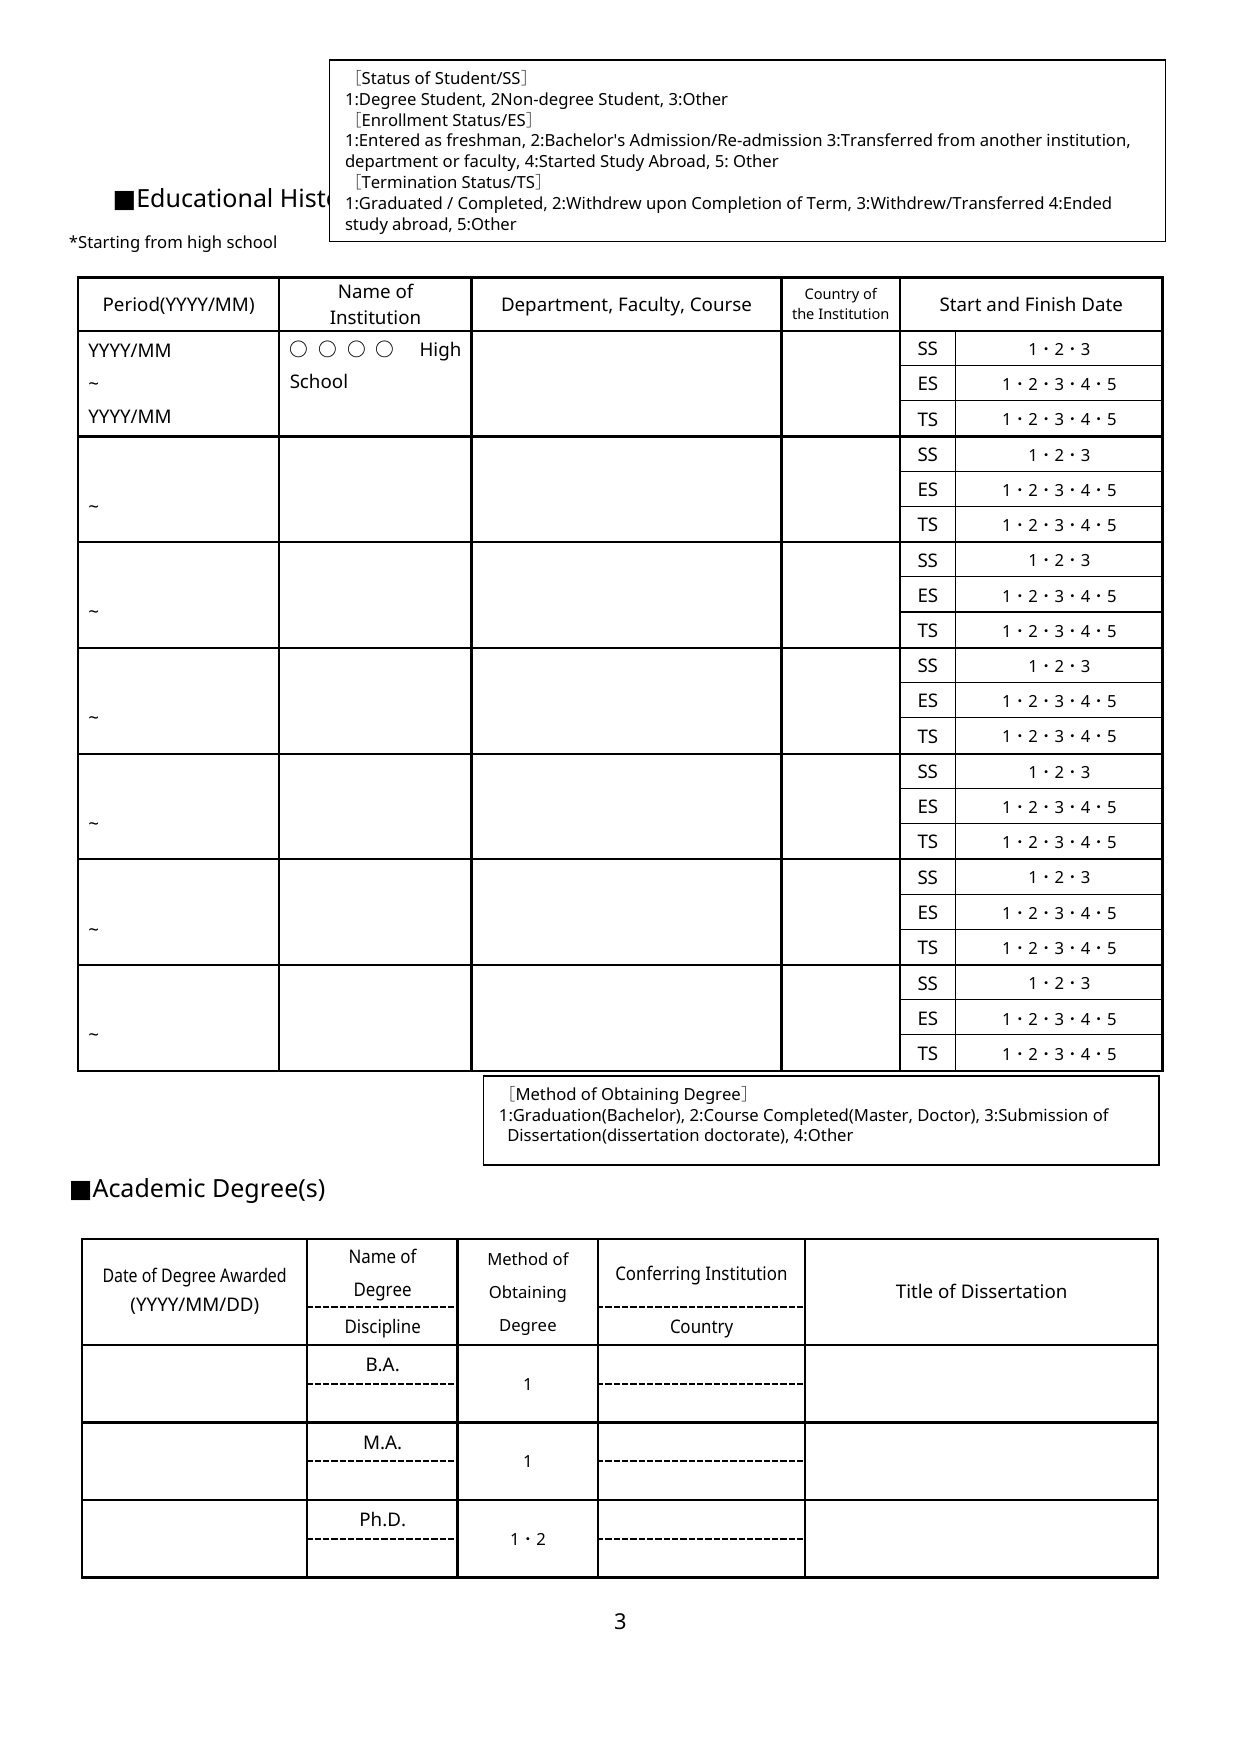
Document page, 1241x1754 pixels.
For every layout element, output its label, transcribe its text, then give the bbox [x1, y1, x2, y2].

table_cell [599, 1383, 804, 1421]
table_header Title of Dissertation [806, 1240, 1157, 1344]
table_cell ES [901, 366, 955, 400]
table_cell [280, 755, 470, 858]
table_cell [83, 1346, 306, 1421]
table_cell 1・2・3・4・5 [956, 401, 1161, 435]
table_cell [473, 543, 780, 647]
table_cell [280, 966, 470, 1070]
table_header Name of Institution [280, 279, 470, 329]
table_header Department, Faculty, Course [473, 279, 780, 329]
table_cell ~ [79, 438, 278, 541]
table_header Country of the Institution [783, 279, 899, 329]
table_cell ES [901, 577, 955, 611]
table_cell Discipline [308, 1306, 456, 1344]
table_cell ~ [79, 543, 278, 647]
table_cell 1・2・3・4・5 [956, 577, 1161, 611]
table_cell 1・2・3・4・5 [956, 1035, 1161, 1070]
table_cell [783, 966, 899, 1070]
table_header Period(YYYY/MM) [79, 279, 278, 329]
table_cell 1・2・3 [956, 543, 1161, 576]
table_header Method of Obtaining Degree [459, 1240, 597, 1344]
table_cell SS [901, 332, 955, 365]
table_cell 1・2・3・4・5 [956, 930, 1161, 964]
table_cell SS [901, 438, 955, 471]
table_cell [599, 1538, 804, 1576]
table_cell ~ [79, 860, 278, 964]
table_cell 1・2・3・4・5 [956, 683, 1161, 717]
table_header Date of Degree Awarded (YYYY/MM/DD) [83, 1240, 306, 1344]
table_cell 1 [459, 1424, 597, 1499]
table_cell 1・2・3 [956, 860, 1161, 893]
table_cell Ph.D. [308, 1501, 456, 1538]
table_header Start and Finish Date [901, 279, 1161, 329]
table_cell [83, 1501, 306, 1576]
text ■Academic Degree(s) [69, 1154, 1128, 1221]
table_cell TS [901, 1035, 955, 1070]
table_cell TS [901, 930, 955, 964]
table_cell SS [901, 755, 955, 788]
table_cell [806, 1424, 1157, 1499]
table_cell 1・2・3・4・5 [956, 718, 1161, 752]
table_cell ES [901, 472, 955, 506]
table_cell [280, 649, 470, 752]
table_cell [599, 1501, 804, 1538]
table_cell B.A. [308, 1346, 456, 1383]
table_cell [308, 1383, 456, 1421]
table_cell [308, 1538, 456, 1576]
table_cell 1・2・3・4・5 [956, 895, 1161, 929]
table_cell SS [901, 543, 955, 576]
table_cell 1・2・3・4・5 [956, 789, 1161, 823]
table_cell [806, 1346, 1157, 1421]
table_cell ES [901, 1000, 955, 1034]
table_cell 1・2・3・4・5 [956, 613, 1161, 647]
table_cell SS [901, 860, 955, 893]
table_cell [473, 332, 780, 435]
text *Starting from high school [69, 231, 1128, 254]
table_cell [473, 755, 780, 858]
table_cell [83, 1424, 306, 1499]
table_cell ~ [79, 755, 278, 858]
table_cell YYYY/MM ~ YYYY/MM [79, 332, 278, 435]
table_cell [599, 1346, 804, 1383]
table_cell 1・2・3 [956, 438, 1161, 471]
table_cell [308, 1460, 456, 1499]
table_cell ES [901, 683, 955, 717]
table_cell 1・2・3・4・5 [956, 824, 1161, 858]
table_header Conferring Institution [599, 1240, 804, 1306]
table_cell 1・2・3・4・5 [956, 1000, 1161, 1034]
table_cell [783, 332, 899, 435]
table_cell ~ [79, 966, 278, 1070]
table_cell 1 [459, 1346, 597, 1421]
table_cell [280, 860, 470, 964]
table_cell TS [901, 507, 955, 541]
table_cell 1・2・3 [956, 966, 1161, 999]
table_cell [783, 649, 899, 752]
table_cell 1・2・3・4・5 [956, 366, 1161, 400]
table_cell M.A. [308, 1424, 456, 1460]
table_cell 1・2・3・4・5 [956, 507, 1161, 541]
table_cell [473, 649, 780, 752]
table_cell ~ [79, 649, 278, 752]
table_cell TS [901, 613, 955, 647]
table_cell [473, 438, 780, 541]
table_cell 1・2・3 [956, 755, 1161, 788]
table_cell [599, 1424, 804, 1460]
table_cell 1・2・3 [956, 332, 1161, 365]
table_cell [783, 438, 899, 541]
table_cell 1・2・3 [956, 649, 1161, 682]
table_cell [599, 1460, 804, 1499]
table_cell 1・2・3・4・5 [956, 472, 1161, 506]
table_cell SS [901, 649, 955, 682]
table_cell [783, 755, 899, 858]
table_cell ES [901, 895, 955, 929]
table_cell 1・2 [459, 1501, 597, 1576]
table_cell [473, 966, 780, 1070]
table_cell [806, 1501, 1157, 1576]
table_cell [473, 860, 780, 964]
table_cell [280, 543, 470, 647]
table_cell 〇〇〇〇 High School [280, 332, 470, 435]
table_cell TS [901, 718, 955, 752]
table_cell ES [901, 789, 955, 823]
table_cell [783, 860, 899, 964]
table_cell SS [901, 966, 955, 999]
table_header Name of Degree [308, 1240, 456, 1306]
table_cell TS [901, 401, 955, 435]
table_cell Country [599, 1306, 804, 1344]
table_cell TS [901, 824, 955, 858]
table_cell [280, 438, 470, 541]
table_cell [783, 543, 899, 647]
